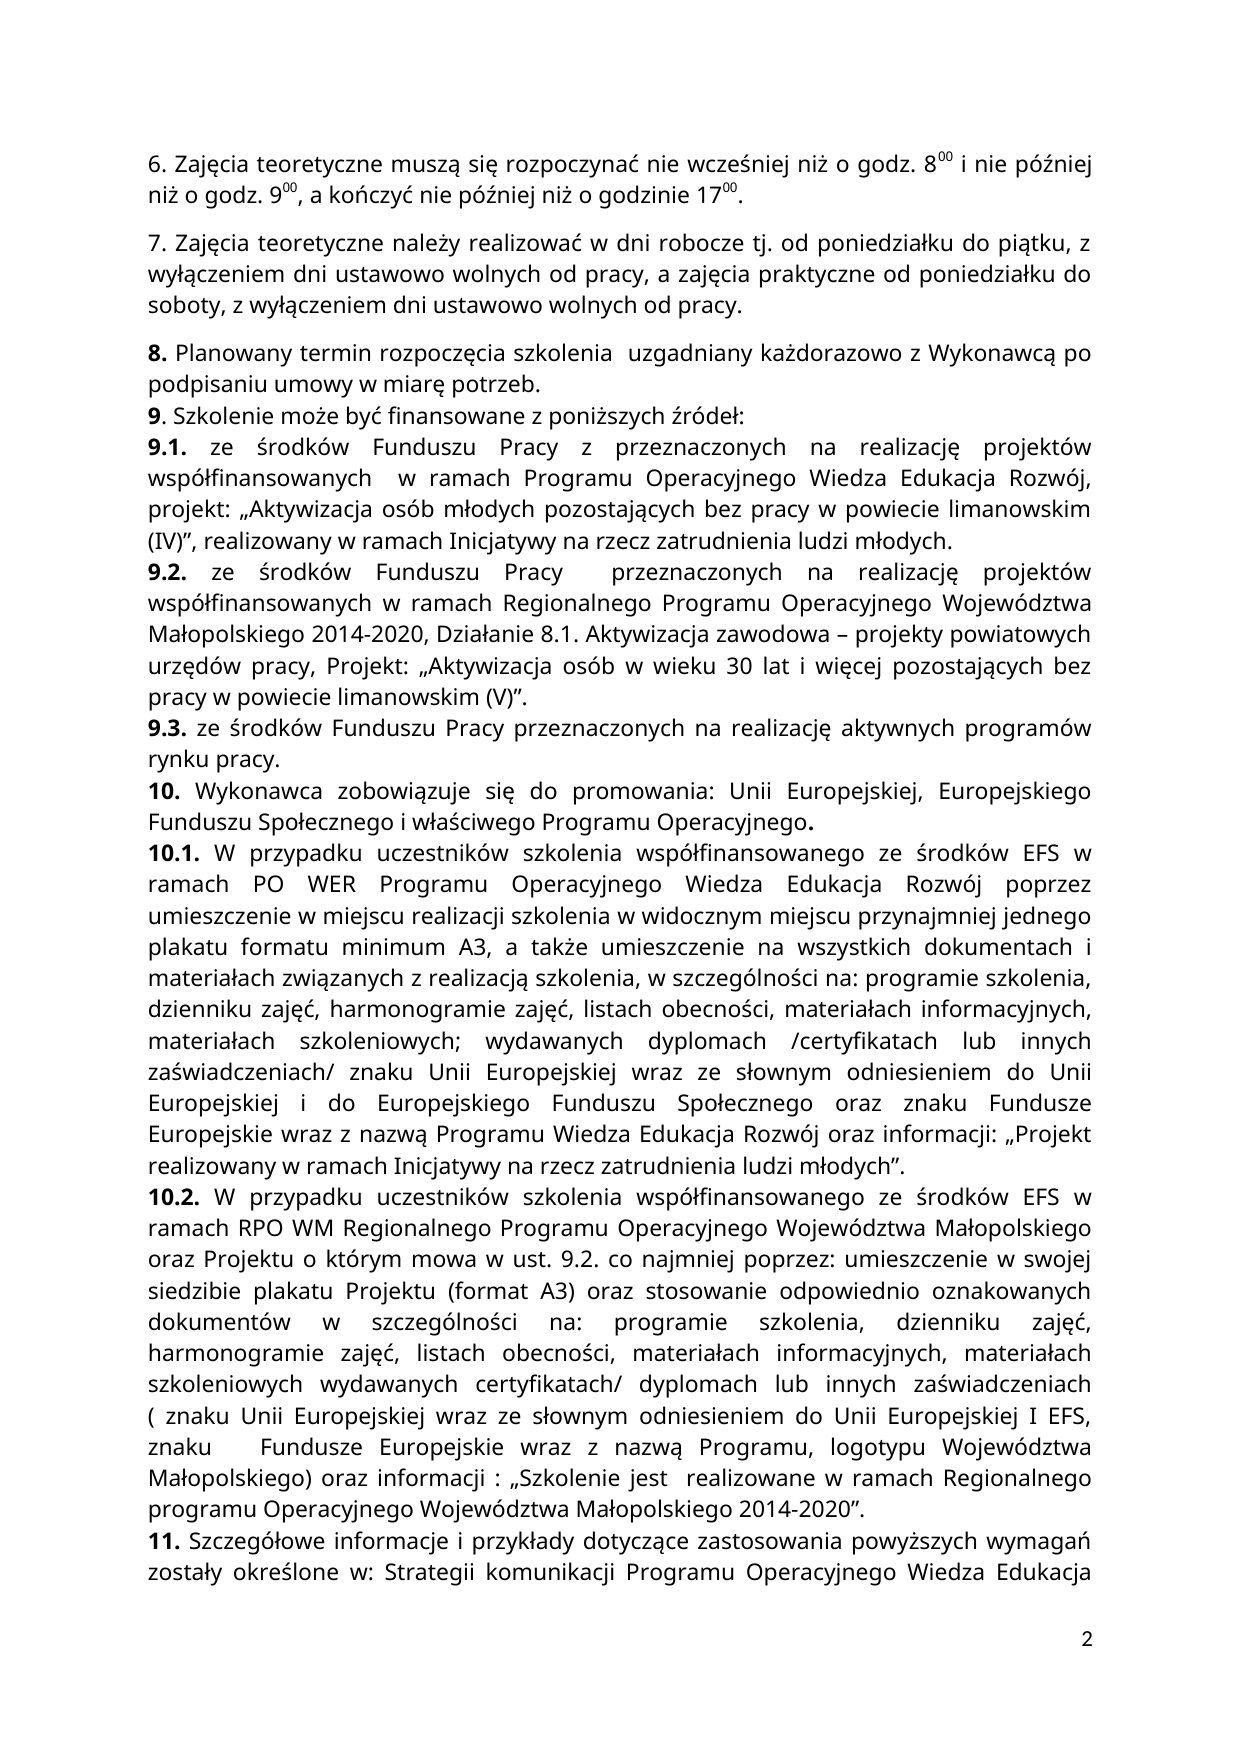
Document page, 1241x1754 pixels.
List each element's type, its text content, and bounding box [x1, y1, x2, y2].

text 7. Zajęcia teoretyczne należy realizować w dni robocze tj. od poniedziałku do piątku, z wyłączeniem dni ustawowo wolnych od pracy, a zajęcia praktyczne od poniedziałku do soboty, z wyłączeniem dni ustawowo wolnych od pracy. [148, 227, 1093, 321]
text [148, 1525, 1093, 1587]
text 10. Wykonawca zobowiązuje się do promowania: Unii Europejskiej, Europejskiego Funduszu Społecznego i właściwego Programu Operacyjnego. [148, 775, 1093, 837]
text 9.1. ze środków Funduszu Pracy z przeznaczonych na realizację projektów współfinansowanych w ramach Programu Operacyjnego Wiedza Edukacja Rozwój, projekt: „Aktywizacja osób młodych pozostających bez pracy w powiecie limanowskim (IV)”, realizowany w ramach Inicjatywy na rzecz zatrudnienia ludzi młodych. [148, 431, 1093, 556]
text 6. Zajęcia teoretyczne muszą się rozpoczynać nie wcześniej niż o godz. 800 i nie później niż o godz. kończyć nie później niż o godzinie 1700. [148, 148, 1093, 210]
text 9.2. ze środków Funduszu Pracy przeznaczonych na realizację projektów współfinansowanych w ramach Regionalnego Programu Operacyjnego Województwa Małopolskiego 2014-2020, Działanie 8.1. Aktywizacja zawodowa – projekty powiatowych urzędów pracy, Projekt: „Aktywizacja osób w wieku 30 lat i więcej pozostających bez pracy w powiecie limanowskim (V)”. [148, 556, 1093, 712]
text 8. Planowany termin rozpoczęcia szkolenia uzgadniany każdorazowo z Wykonawcą po podpisaniu umowy w miarę potrzeb. [148, 337, 1093, 400]
text 10.2. W przypadku uczestników szkolenia współfinansowanego ze środków EFS w ramach RPO WM Regionalnego Programu Operacyjnego Województwa Małopolskiego oraz Projektu o którym mowa w ust. 9.2. co najmniej poprzez: umieszczenie w swojej siedzibie plakatu Projektu (format A3) oraz stosowanie odpowiednio oznakowanych dokumentów w szczególności na: programie szkolenia, dzienniku zajęć, harmonogramie zajęć, listach obecności, materiałach informacyjnych, materiałach szkoleniowych wydawanych certyfikatach/ dyplomach lub innych zaświadczeniach ( znaku Unii Europejskiej wraz ze słownym odniesieniem do Unii Europejskiej I EFS, znaku Fundusze Europejskie wraz z nazwą Programu, logotypu Województwa Małopolskiego) oraz informacji : „Szkolenie jest realizowane w ramach Regionalnego programu Operacyjnego Województwa Małopolskiego 2014-2020”. [148, 1181, 1093, 1525]
text 10.1. W przypadku uczestników szkolenia współfinansowanego ze środków EFS w ramach PO WER Programu Operacyjnego Wiedza Edukacja Rozwój poprzez umieszczenie w miejscu realizacji szkolenia w widocznym miejscu przynajmniej jednego plakatu formatu minimum A3, a także umieszczenie na wszystkich dokumentach i materiałach związanych z realizacją szkolenia, w szczególności na: programie szkolenia, dzienniku zajęć, harmonogramie zajęć, listach obecności, materiałach informacyjnych, materiałach szkoleniowych; wydawanych dyplomach /certyfikatach lub innych zaświadczeniach/ znaku Unii Europejskiej wraz ze słownym odniesieniem do Unii Europejskiej i do Europejskiego Funduszu Społecznego oraz znaku Fundusze Europejskie wraz z nazwą Programu Wiedza Edukacja Rozwój oraz informacji: „Projekt realizowany w ramach Inicjatywy na rzecz zatrudnienia ludzi młodych”. [148, 837, 1093, 1181]
text 9.3. ze środków Funduszu Pracy przeznaczonych na realizację aktywnych programów rynku pracy. [148, 712, 1093, 775]
text 9. Szkolenie może być finansowane z poniższych źródeł: [148, 400, 1093, 431]
